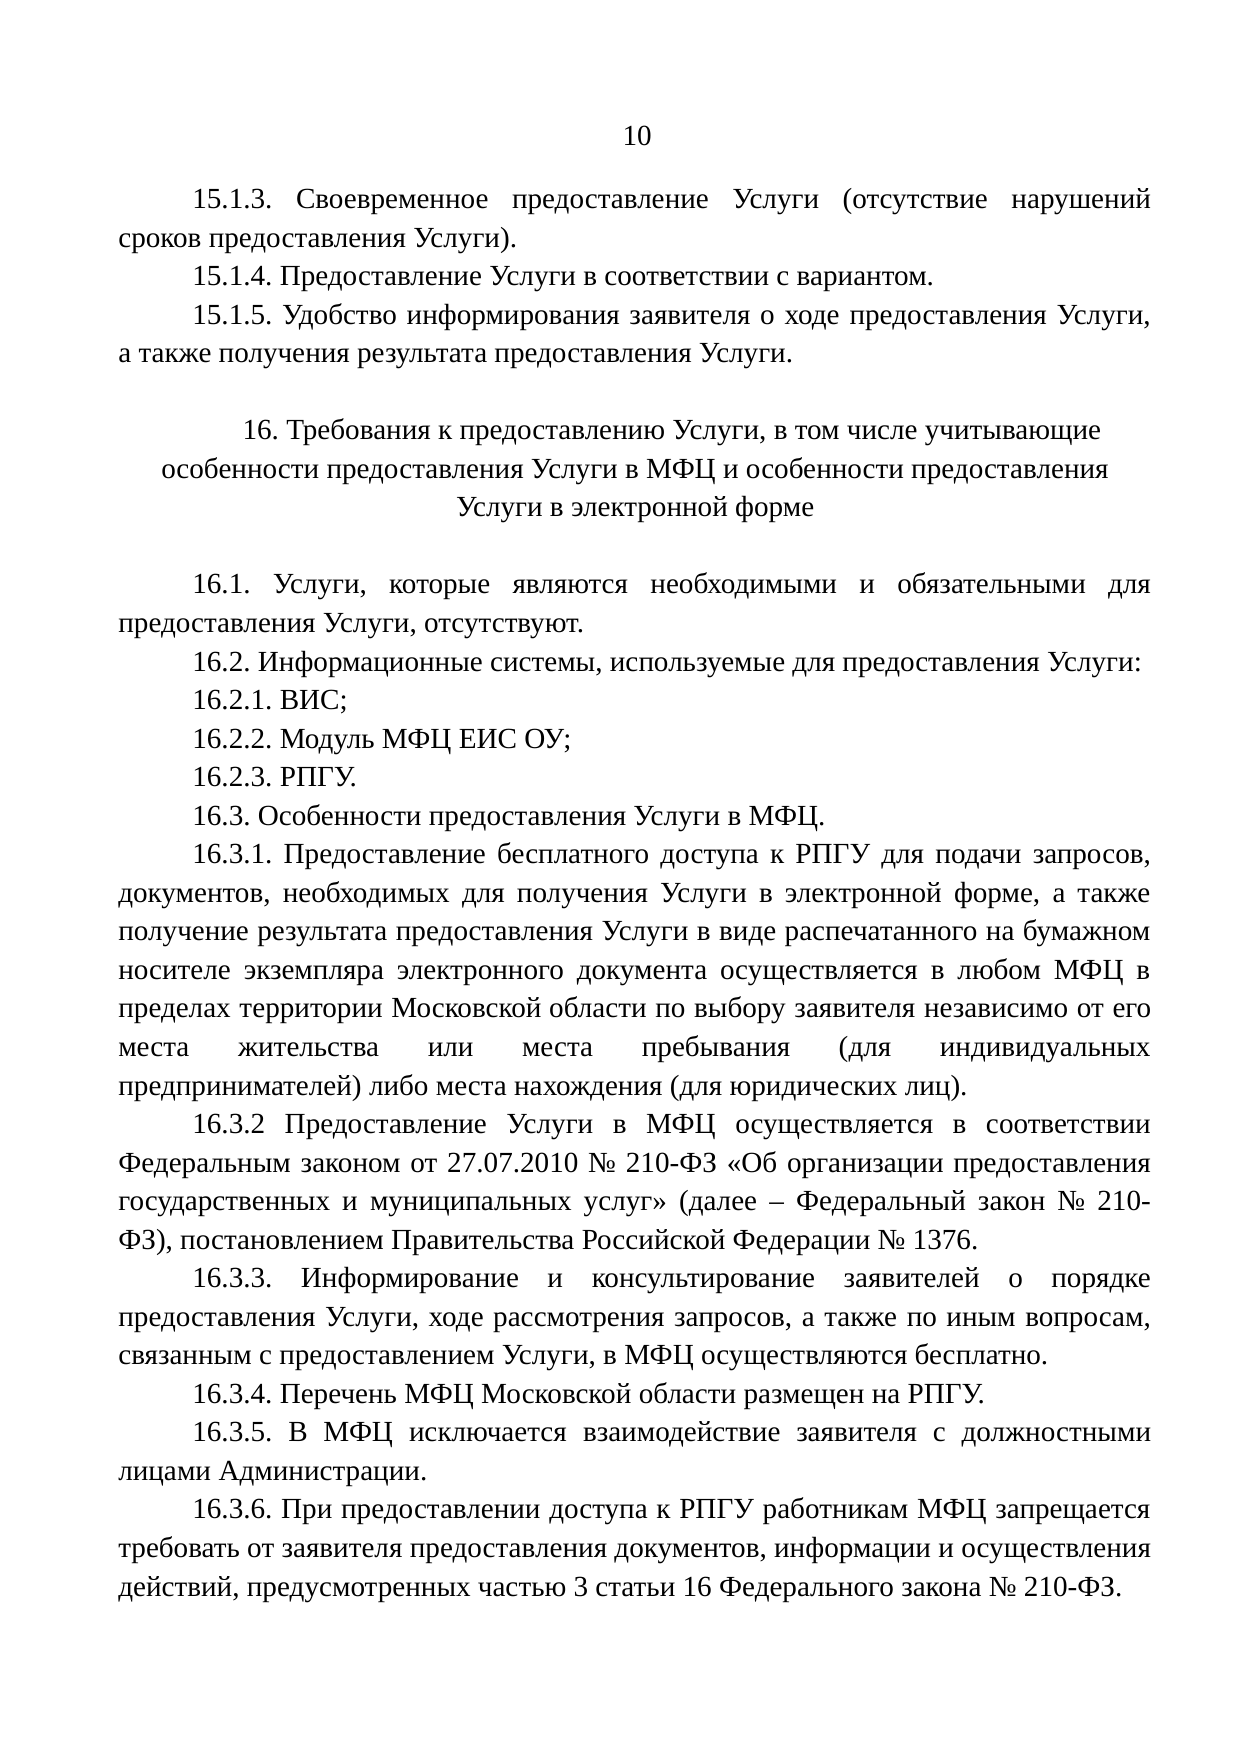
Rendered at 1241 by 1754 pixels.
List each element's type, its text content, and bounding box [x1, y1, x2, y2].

text 16.3.3. Информирование и консультирование заявителей о порядке предоставления Услуги, ходе рассмотрения запросов, а также по иным вопросам, связанным с предоставлением Услуги, в МФЦ осуществляются бесплатно. [118, 1260, 1152, 1371]
text 16.3. Особенности предоставления Услуги в МФЦ. [118, 798, 1152, 831]
text 16.3.2 Предоставление Услуги в МФЦ осуществляется в соответствии Федеральным законом от 27.07.2010 № 210-ФЗ «Об организации предоставления государственных и муниципальных услуг» (далее – Федеральный закон № 210-ФЗ), постановлением Правительства Российской Федерации № 1376. [118, 1106, 1152, 1255]
text 16.3.4. Перечень МФЦ Московской области размещен на РПГУ. [118, 1376, 1152, 1409]
text 15.1.3. Своевременное предоставление Услуги (отсутствие нарушений сроков предоставления Услуги). [118, 181, 1152, 253]
text 15.1.4. Предоставление Услуги в соответствии с вариантом. [118, 258, 1152, 292]
text 16.2.1. ВИС; [118, 682, 1152, 716]
text 16.2.3. РПГУ. [118, 759, 1152, 793]
text 16.1. Услуги, которые являются необходимыми и обязательными для предоставления Услуги, отсутствуют. [118, 567, 1152, 639]
text 16.3.6. При предоставлении доступа к РПГУ работникам МФЦ запрещается требовать от заявителя предоставления документов, информации и осуществления действий, предусмотренных частью 3 статьи 16 Федерального закона № 210-ФЗ. [118, 1492, 1152, 1602]
text 16. Требования к предоставлению Услуги, в том числе учитывающие особенности предоставления Услуги в МФЦ и особенности предоставления Услуги в электронной форме [118, 412, 1152, 523]
text 16.3.5. В МФЦ исключается взаимодействие заявителя с должностными лицами Администрации. [118, 1414, 1152, 1487]
text 15.1.5. Удобство информирования заявителя о ходе предоставления Услуги, а также получения результата предоставления Услуги. [118, 297, 1152, 369]
text 16.2.2. Модуль МФЦ ЕИС ОУ; [118, 721, 1152, 754]
text 16.3.1. Предоставление бесплатного доступа к РПГУ для подачи запросов, документов, необходимых для получения Услуги в электронной форме, а также получение результата предоставления Услуги в виде распечатанного на бумажном носителе экземпляра электронного документа осуществляется в любом МФЦ в пределах территории Московской области по выбору заявителя независимо от его места жительства или места пребывания (для индивидуальных предпринимателей) либо места нахождения (для юридических лиц). [118, 836, 1152, 1101]
text 16.2. Информационные системы, используемые для предоставления Услуги: [118, 644, 1152, 677]
